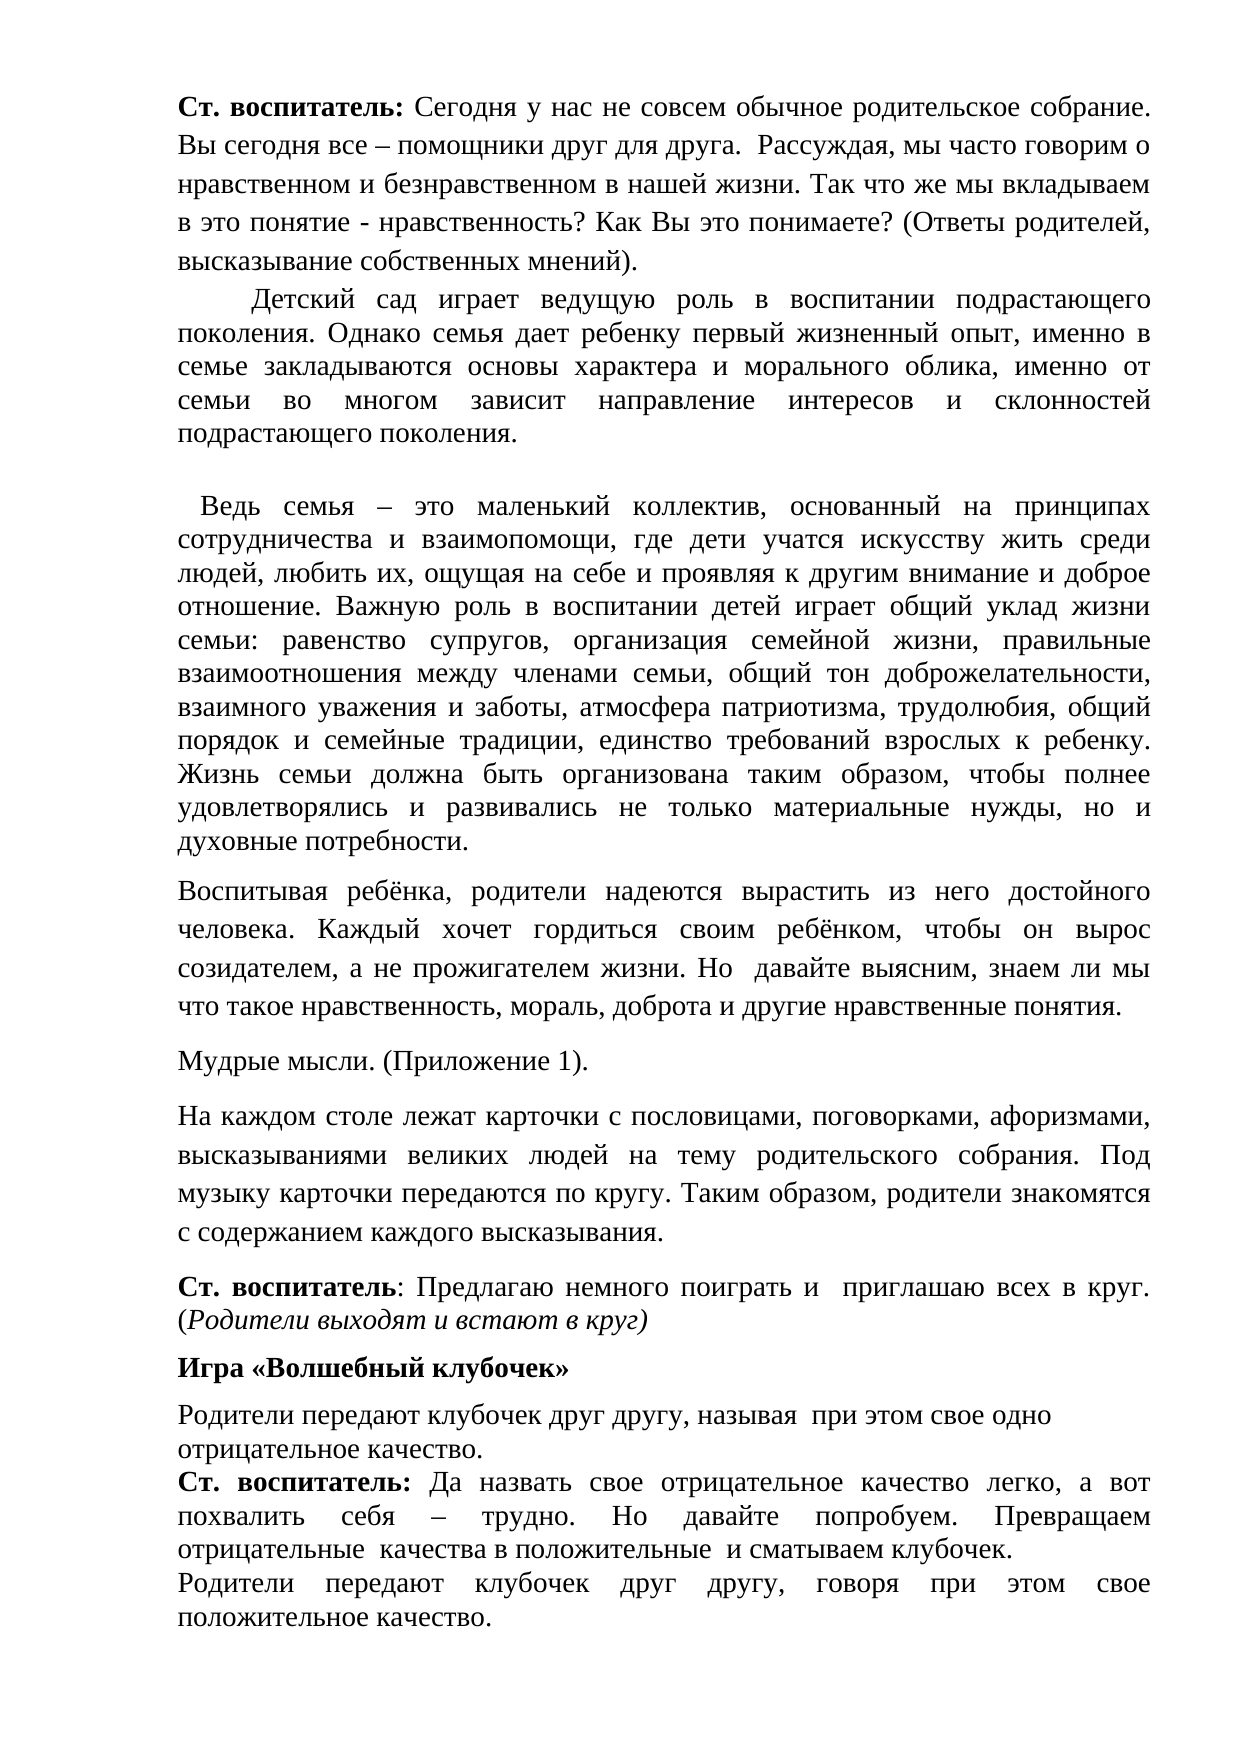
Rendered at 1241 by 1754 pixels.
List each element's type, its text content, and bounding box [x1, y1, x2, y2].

text Ст. воспитатель: Да назвать свое отрицательное качество легко, а вот похвалить себя – трудно. Но давайте попробуем. Превращаем отрицательные качества в положительные и сматываем клубочек. [177, 1464, 1152, 1565]
text Ведь семья – это маленький коллектив, основанный на принципах сотрудничества и взаимопомощи, где дети учатся искусству жить среди людей, любить их, ощущая на себе и проявляя к другим внимание и доброе отношение. Важную роль в воспитании детей играет общий уклад жизни семьи: равенство супругов, организация семейной жизни, правильные взаимоотношения между членами семьи, общий тон доброжелательности, взаимного уважения и заботы, атмосфера патриотизма, трудолюбия, общий порядок и семейные традиции, единство требований взрослых к ребенку. Жизнь семьи должна быть организована таким образом, чтобы полнее удовлетворялись и развивались не только материальные нужды, но и духовные потребности. [177, 488, 1152, 857]
text На каждом столе лежат карточки с пословицами, поговорками, афоризмами, высказываниями великих людей на тему родительского собрания. Под музыку карточки передаются по кругу. Таким образом, родители знакомятся с содержанием каждого высказывания. [177, 1098, 1152, 1247]
text Ст. воспитатель: Предлагаю немного поиграть и приглашаю всех в круг. (Родители выходят и встают в круг) [177, 1269, 1152, 1336]
text Родители передают клубочек друг другу, называя при этом свое одно отрицательное качество. [177, 1397, 1152, 1464]
text Игра «Волшебный клубочек» [177, 1350, 1152, 1383]
text Воспитывая ребёнка, родители надеются вырастить из него достойного человека. Каждый хочет гордиться своим ребёнком, чтобы он вырос созидателем, а не прожигателем жизни. Но давайте выясним, знаем ли мы что такое нравственность, мораль, доброта и другие нравственные понятия. [177, 873, 1152, 1022]
text Ст. воспитатель: Сегодня у нас не совсем обычное родительское собрание. Вы сегодня все – помощники друг для друга. Рассуждая, мы часто говорим о нравственном и безнравственном в нашей жизни. Так что же мы вкладываем в это понятие - нравственность? Как Вы это понимаете? (Ответы родителей, высказывание собственных мнений). [177, 89, 1152, 276]
text Детский сад играет ведущую роль в воспитании подрастающего поколения. Однако семья дает ребенку первый жизненный опыт, именно в семье закладываются основы характера и морального облика, именно от семьи во многом зависит направление интересов и склонностей подрастающего поколения. [177, 281, 1152, 449]
text Родители передают клубочек друг другу, говоря при этом свое положительное качество. [177, 1565, 1152, 1632]
text Мудрые мысли. (Приложение 1). [177, 1043, 1152, 1077]
